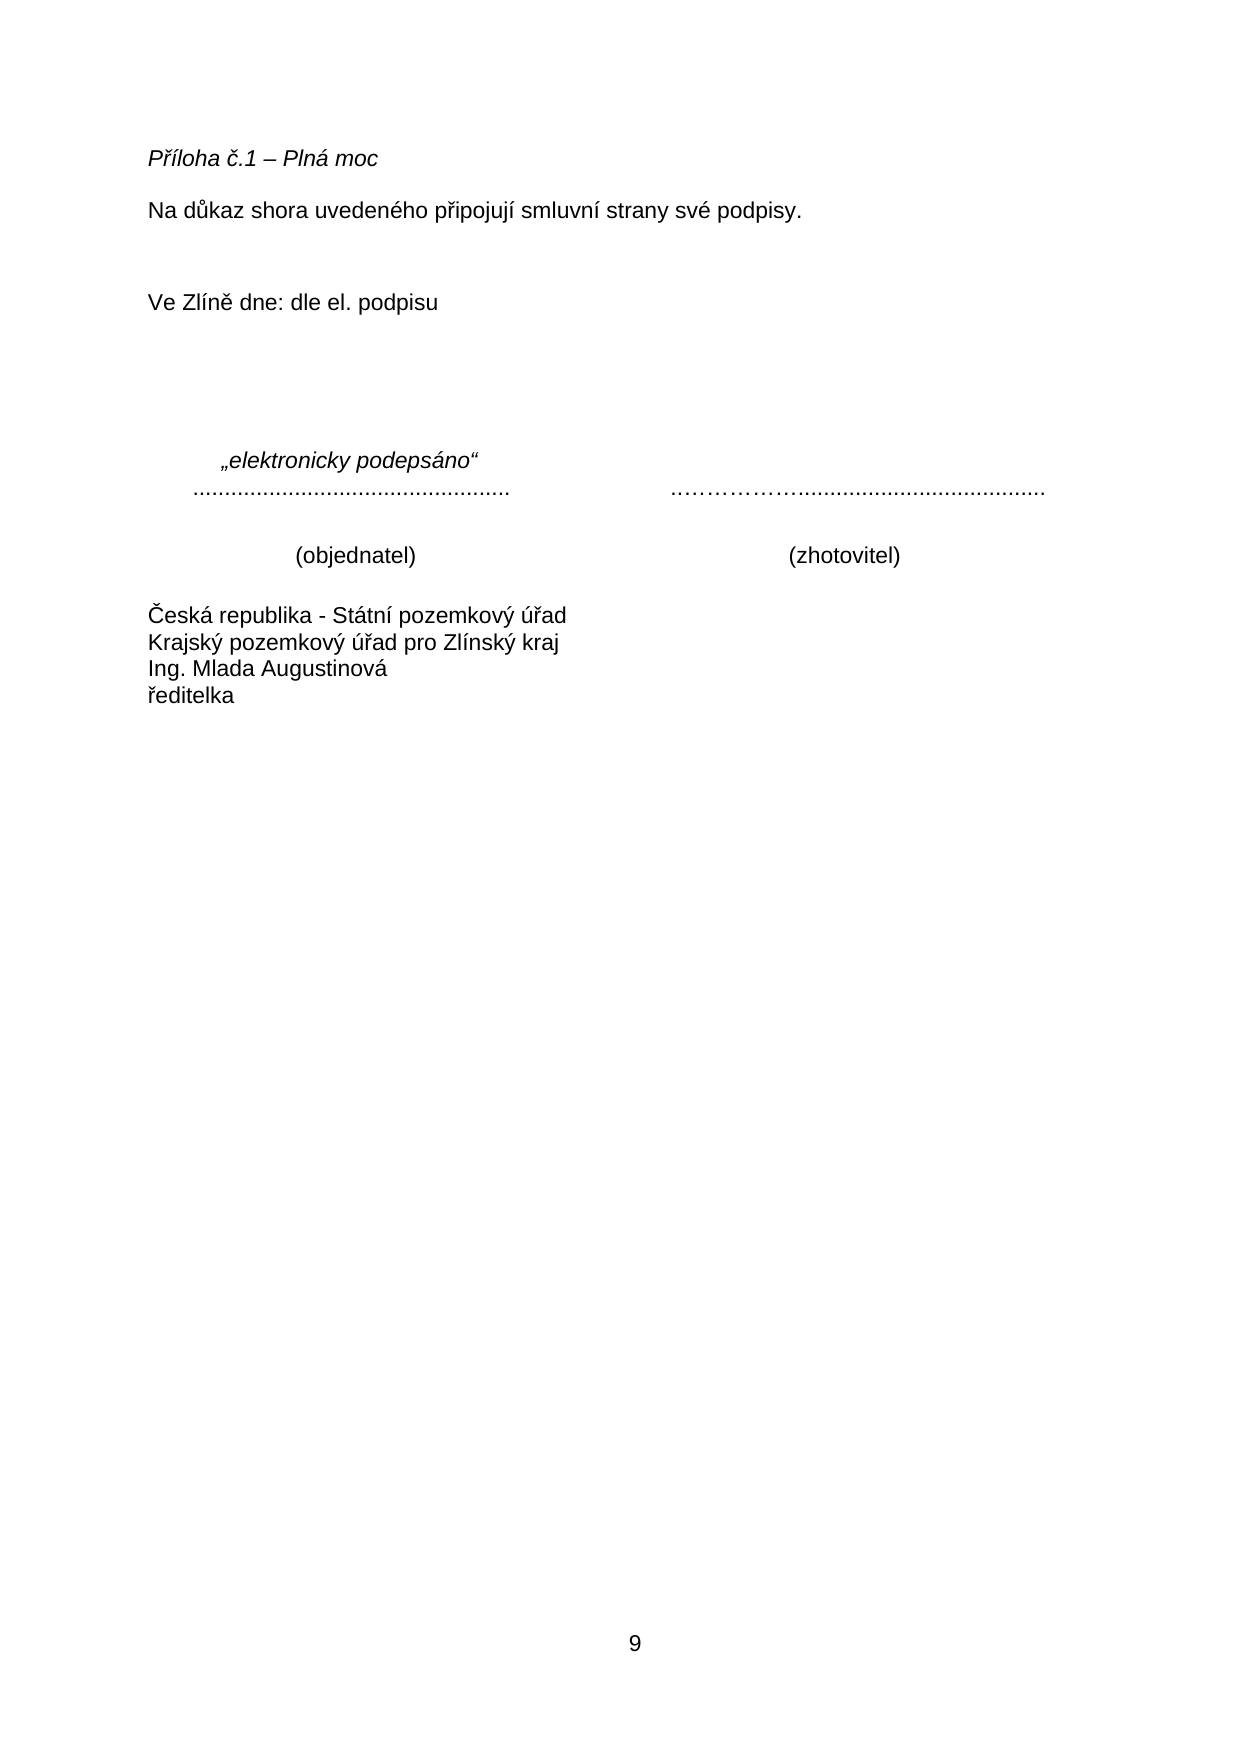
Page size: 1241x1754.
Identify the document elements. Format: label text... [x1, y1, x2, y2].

text .................................................. ..……………....................................... [148, 474, 1122, 500]
text Na důkaz shora uvedeného připojují smluvní strany své podpisy. [148, 197, 1122, 223]
text „elektronicky podepsáno“ [148, 447, 1122, 474]
text ředitelka [148, 682, 1122, 708]
text Ing. Mlada Augustinová [148, 655, 1122, 682]
text Krajský pozemkový úřad pro Zlínský kraj [148, 629, 1122, 655]
text (objednatel) (zhotovitel) [148, 542, 1122, 568]
text Ve Zlíně dne: dle el. podpisu [148, 289, 1122, 316]
text Příloha č.1 – Plná moc [148, 144, 1122, 171]
text Česká republika - Státní pozemkový úřad [148, 602, 1122, 629]
